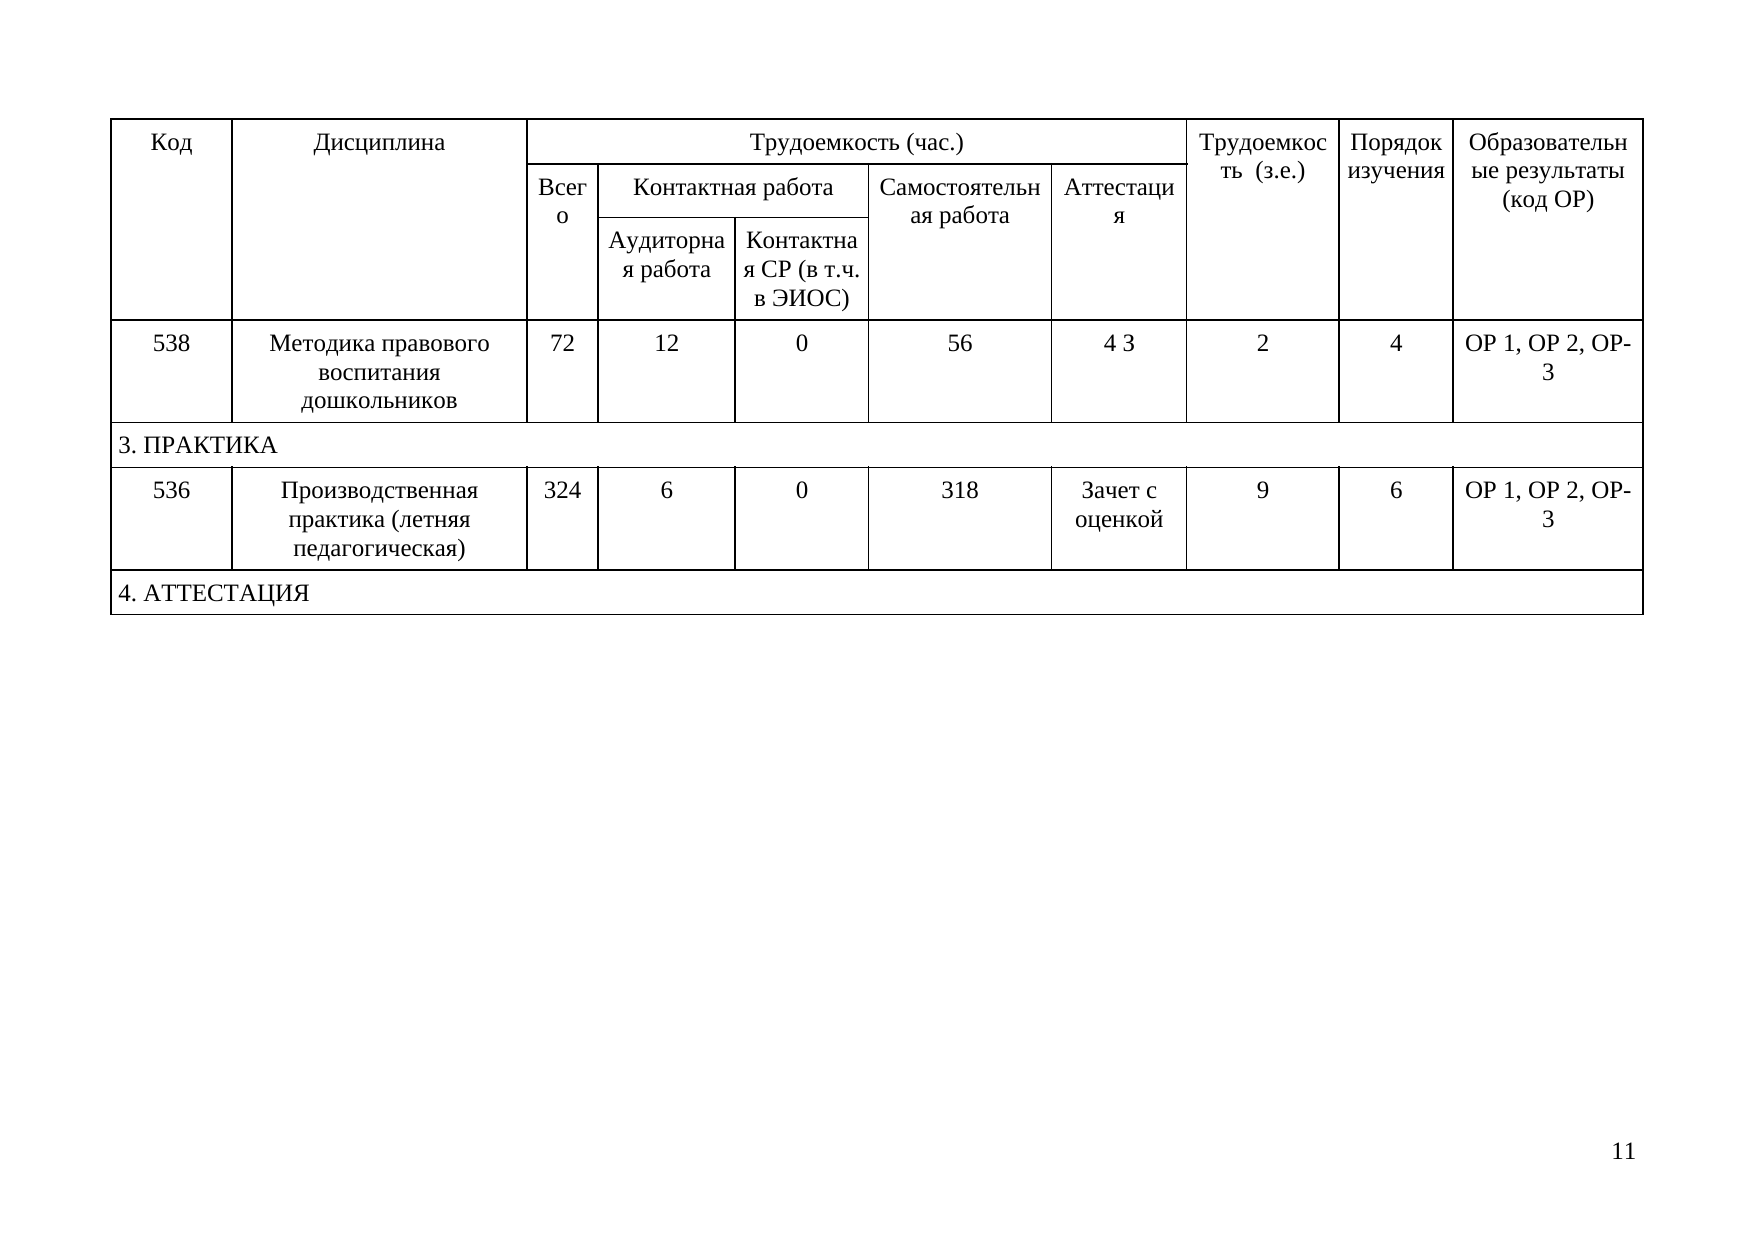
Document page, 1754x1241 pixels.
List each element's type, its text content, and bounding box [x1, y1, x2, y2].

table_cell Зачет с оценкой [1052, 468, 1186, 569]
table_header Трудоемкость (час.) [528, 120, 1186, 163]
table_header Порядок изучения [1340, 120, 1452, 319]
table_header Код [112, 120, 231, 319]
table_cell 4. АТТЕСТАЦИЯ [112, 571, 1642, 614]
table_cell 12 [599, 321, 734, 422]
table_header Образовательные результаты (код ОР) [1454, 120, 1642, 319]
table_header Трудоемкость (з.е.) [1187, 120, 1338, 319]
table_cell ОР 1, ОР 2, ОР-3 [1454, 321, 1642, 422]
table_cell 6 [599, 468, 734, 569]
table_cell Всего [528, 165, 597, 319]
table_cell 2 [1187, 321, 1338, 422]
table_cell Аттестация [1052, 165, 1186, 319]
table_cell 72 [528, 321, 597, 422]
table_cell 6 [1340, 468, 1452, 569]
table_cell Методика правового воспитания дошкольников [233, 321, 526, 422]
table_cell 3. ПРАКТИКА [112, 423, 1642, 466]
table_cell 0 [736, 468, 868, 569]
table_cell Производственная практика (летняя педагогическая) [233, 468, 526, 569]
table_cell 4 [1340, 321, 1452, 422]
table_cell 536 [112, 468, 231, 569]
table_cell Контактная СР (в т.ч. в ЭИОС) [736, 218, 868, 319]
table_cell 9 [1187, 468, 1338, 569]
table_cell Аудиторная работа [599, 218, 734, 319]
table_cell 0 [736, 321, 868, 422]
table_cell 538 [112, 321, 231, 422]
table_cell 324 [528, 468, 597, 569]
table_cell 318 [869, 468, 1051, 569]
table_cell Контактная работа [599, 165, 868, 217]
table_cell Самостоятельная работа [869, 165, 1051, 319]
table_cell ОР 1, ОР 2, ОР-3 [1454, 468, 1642, 569]
table_cell 4 З [1052, 321, 1186, 422]
table_header Дисциплина [233, 120, 526, 319]
table_cell 56 [869, 321, 1051, 422]
